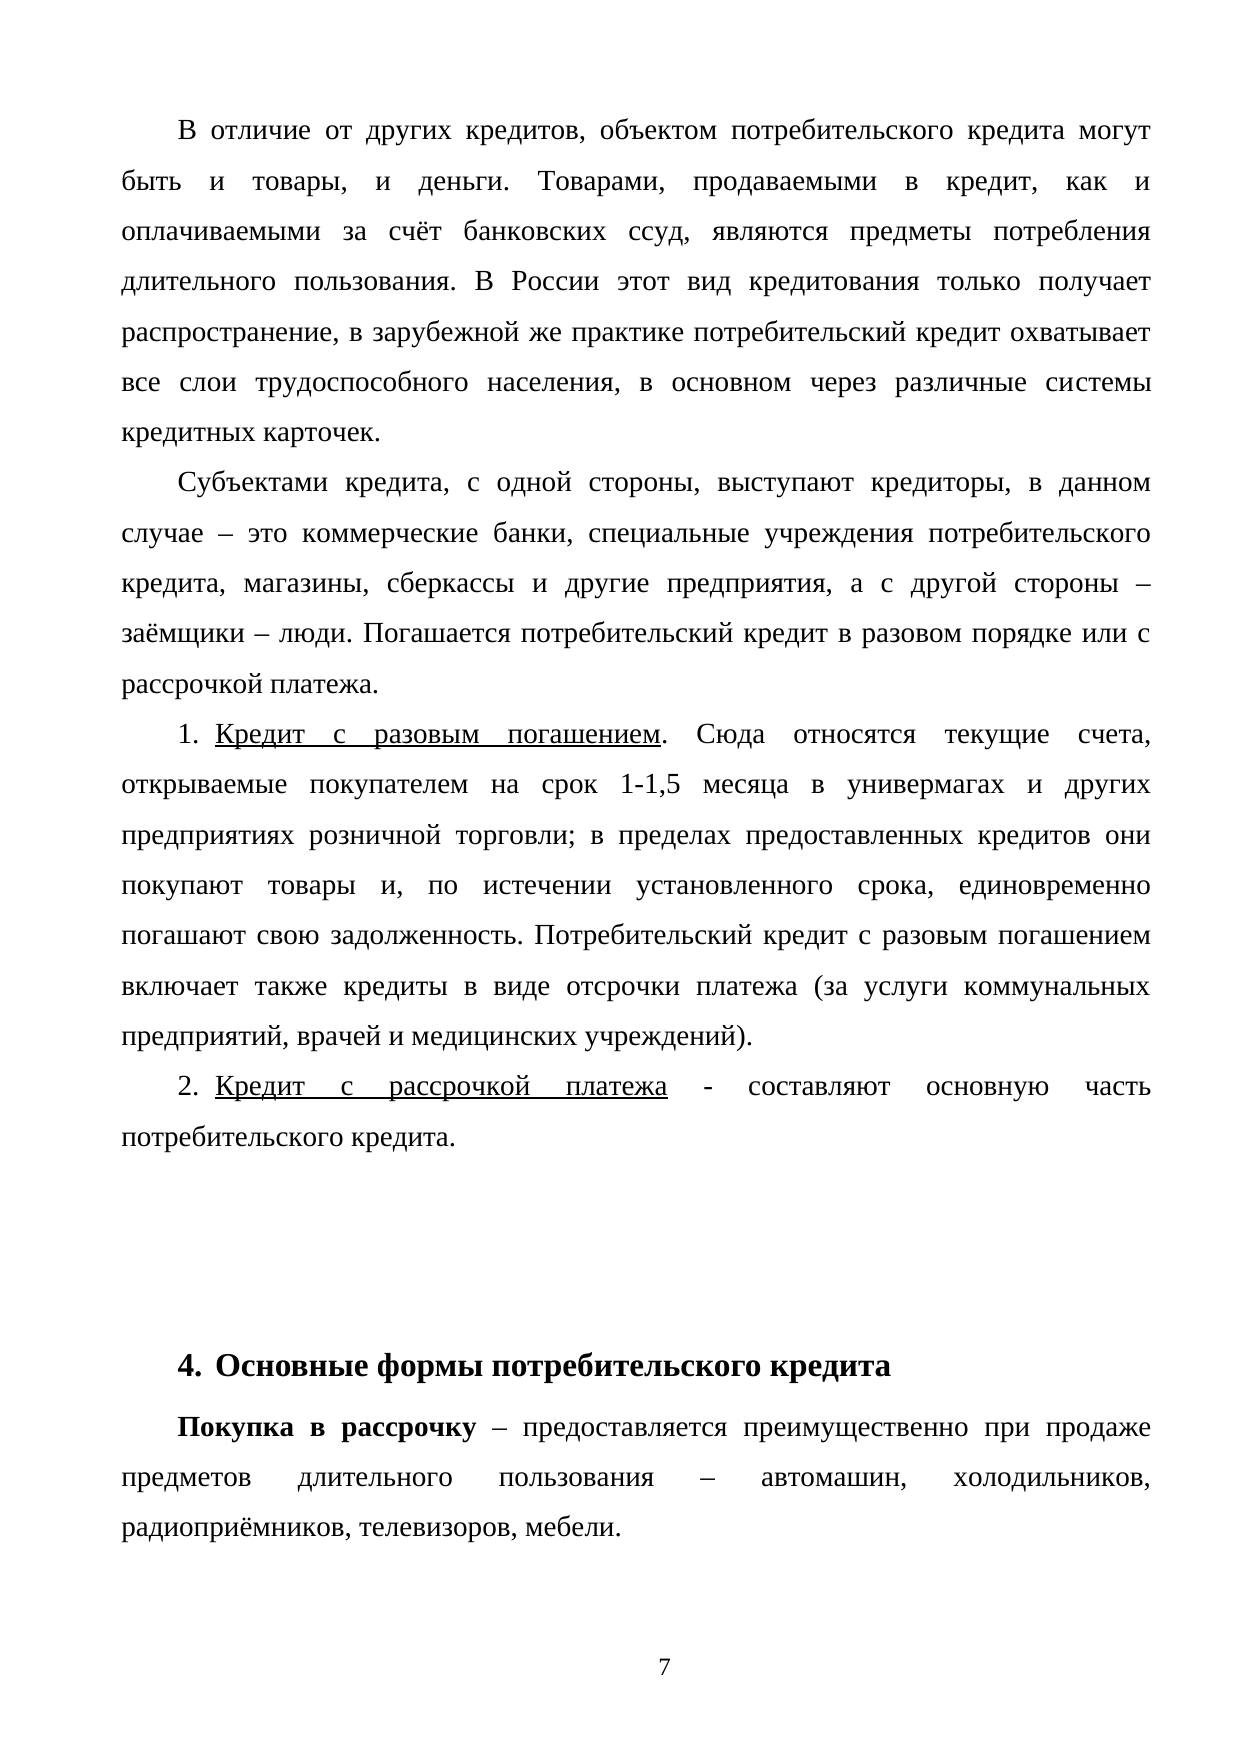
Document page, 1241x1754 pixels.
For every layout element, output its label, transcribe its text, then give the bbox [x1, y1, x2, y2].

text Покупка в рассрочку – предоставляется преимущественно при продаже предметов длительного пользования – автомашин, холодильников, радиоприёмников, телевизоров, мебели. [121, 1409, 1152, 1543]
list Кредит с рассрочкой платежа - составляют основную часть потребительского кредита. [121, 1068, 1152, 1152]
text Субъектами кредита, с одной стороны, выступают кредиторы, в данном случае – это коммерческие банки, специальные учреждения потребительского кредита, магазины, сберкассы и другие предприятия, а с другой стороны – заёмщики – люди. Погашается потребительский кредит в разовом порядке или с рассрочкой платежа. [121, 464, 1152, 699]
text В отличие от других кредитов, объектом потребительского кредита могут быть и товары, и деньги. Товарами, продаваемыми в кредит, как и оплачиваемыми за счёт банковских ссуд, являются предметы потребления длительного пользования. В России этот вид кредитования только получает распространение, в зарубежной же практике потребительский кредит охватывает все слои трудоспособного населения, в основном через различные системы кредитных карточек. [121, 112, 1152, 448]
list Кредит с разовым погашением. Сюда относятся текущие счета, открываемые покупателем на срок 1-1,5 месяца в универмагах и других предприятиях розничной торговли; в пределах предоставленных кредитов они покупают товары и, по истечении установленного срока, единовременно погашают свою задолженность. Потребительский кредит с разовым погашением включает также кредиты в виде отсрочки платежа (за услуги коммунальных предприятий, врачей и медицинских учреждений). [121, 716, 1152, 1052]
subtitle Основные формы потребительского кредита [177, 1345, 1152, 1383]
